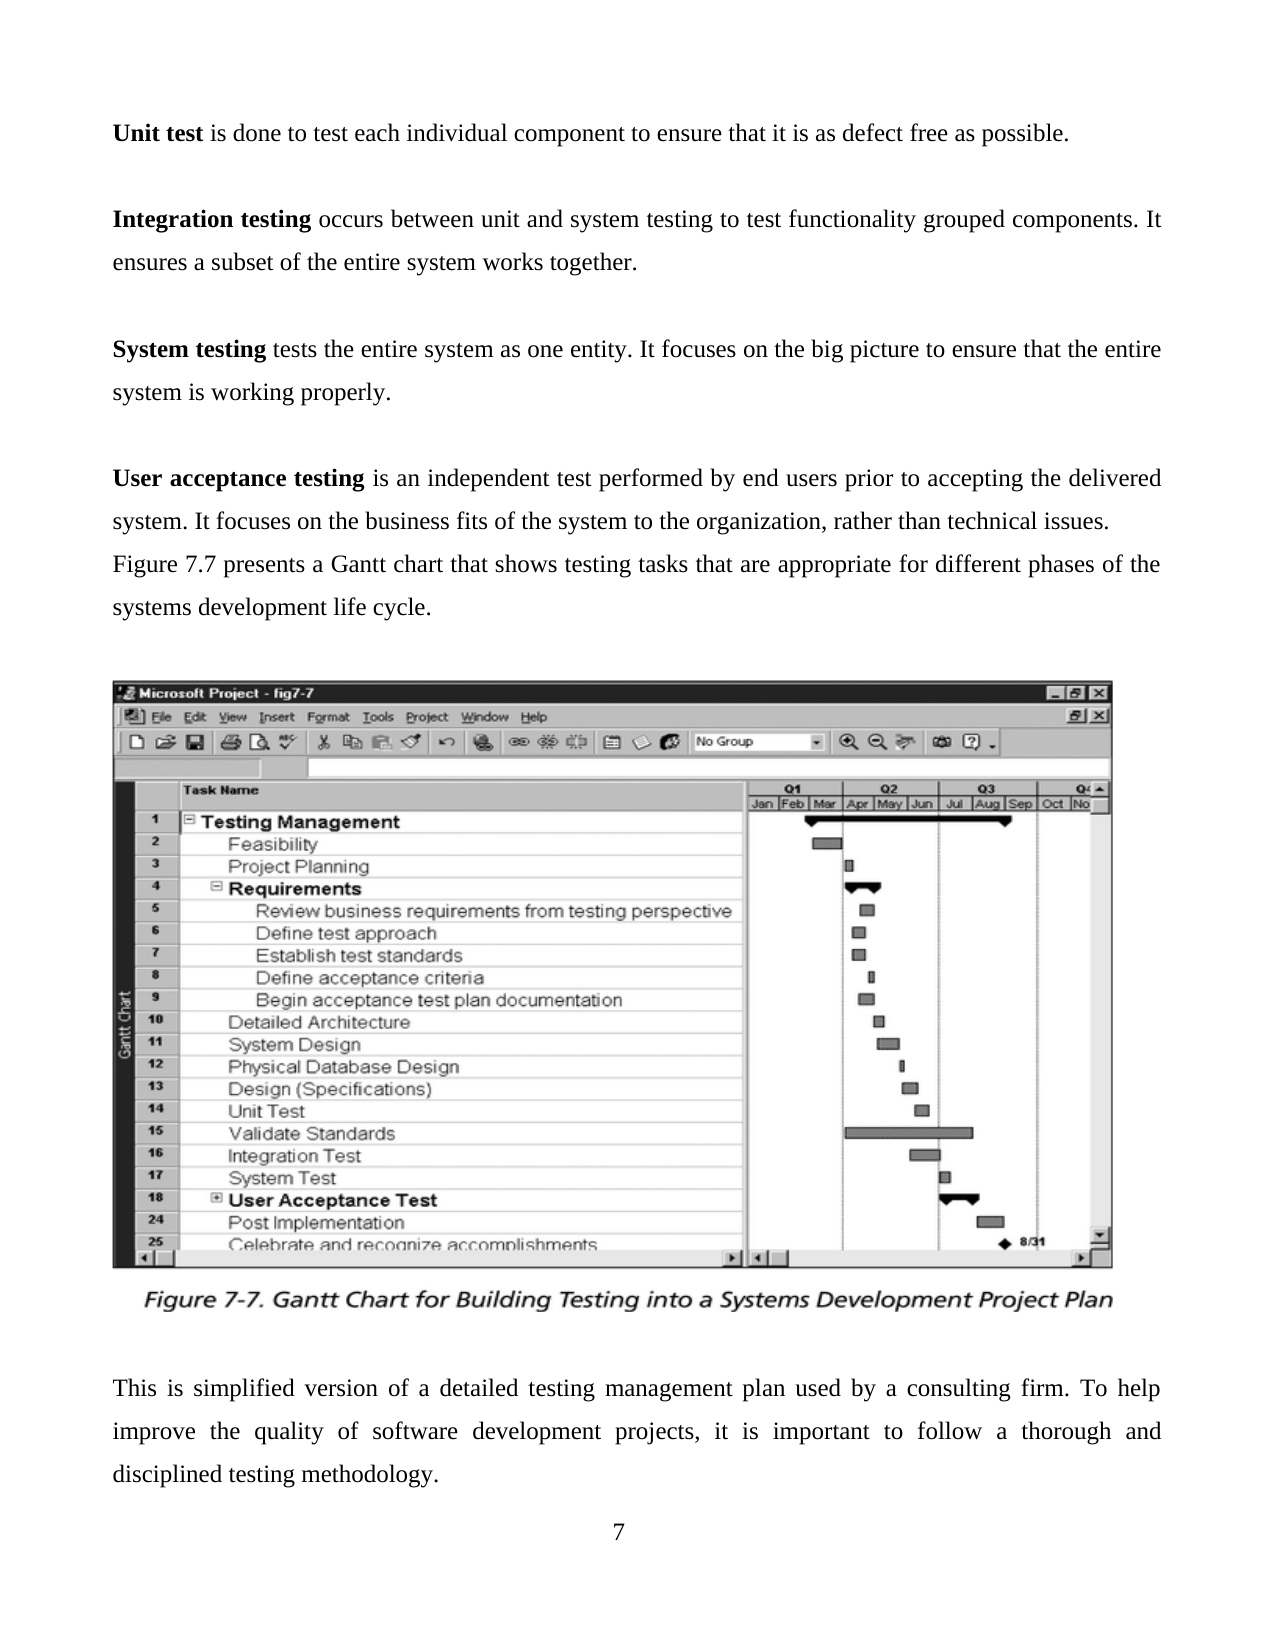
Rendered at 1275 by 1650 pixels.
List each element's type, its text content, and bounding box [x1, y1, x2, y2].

text System testing tests the entire system as one entity. It focuses on the big picture to ensure that the entire system is working properly. [112, 334, 1162, 406]
text Figure 7.7 presents a Gantt chart that shows testing tasks that are appropriate for different phases of the systems development life cycle. [112, 549, 1162, 621]
text This is simplified version of a detailed testing management plan used by a consulting firm. To help improve the quality of software development projects, it is important to follow a thorough and disciplined testing methodology. [112, 1373, 1162, 1488]
text Unit test is done to test each individual component to ensure that it is as defect free as possible. [112, 118, 1162, 147]
text Integration testing occurs between unit and system testing to test functionality grouped components. It ensures a subset of the entire system works together. [112, 204, 1162, 276]
text User acceptance testing is an independent test performed by end users prior to accepting the delivered system. It focuses on the business fits of the system to the organization, rather than technical issues. [112, 463, 1162, 535]
picture [112, 678, 1113, 1316]
